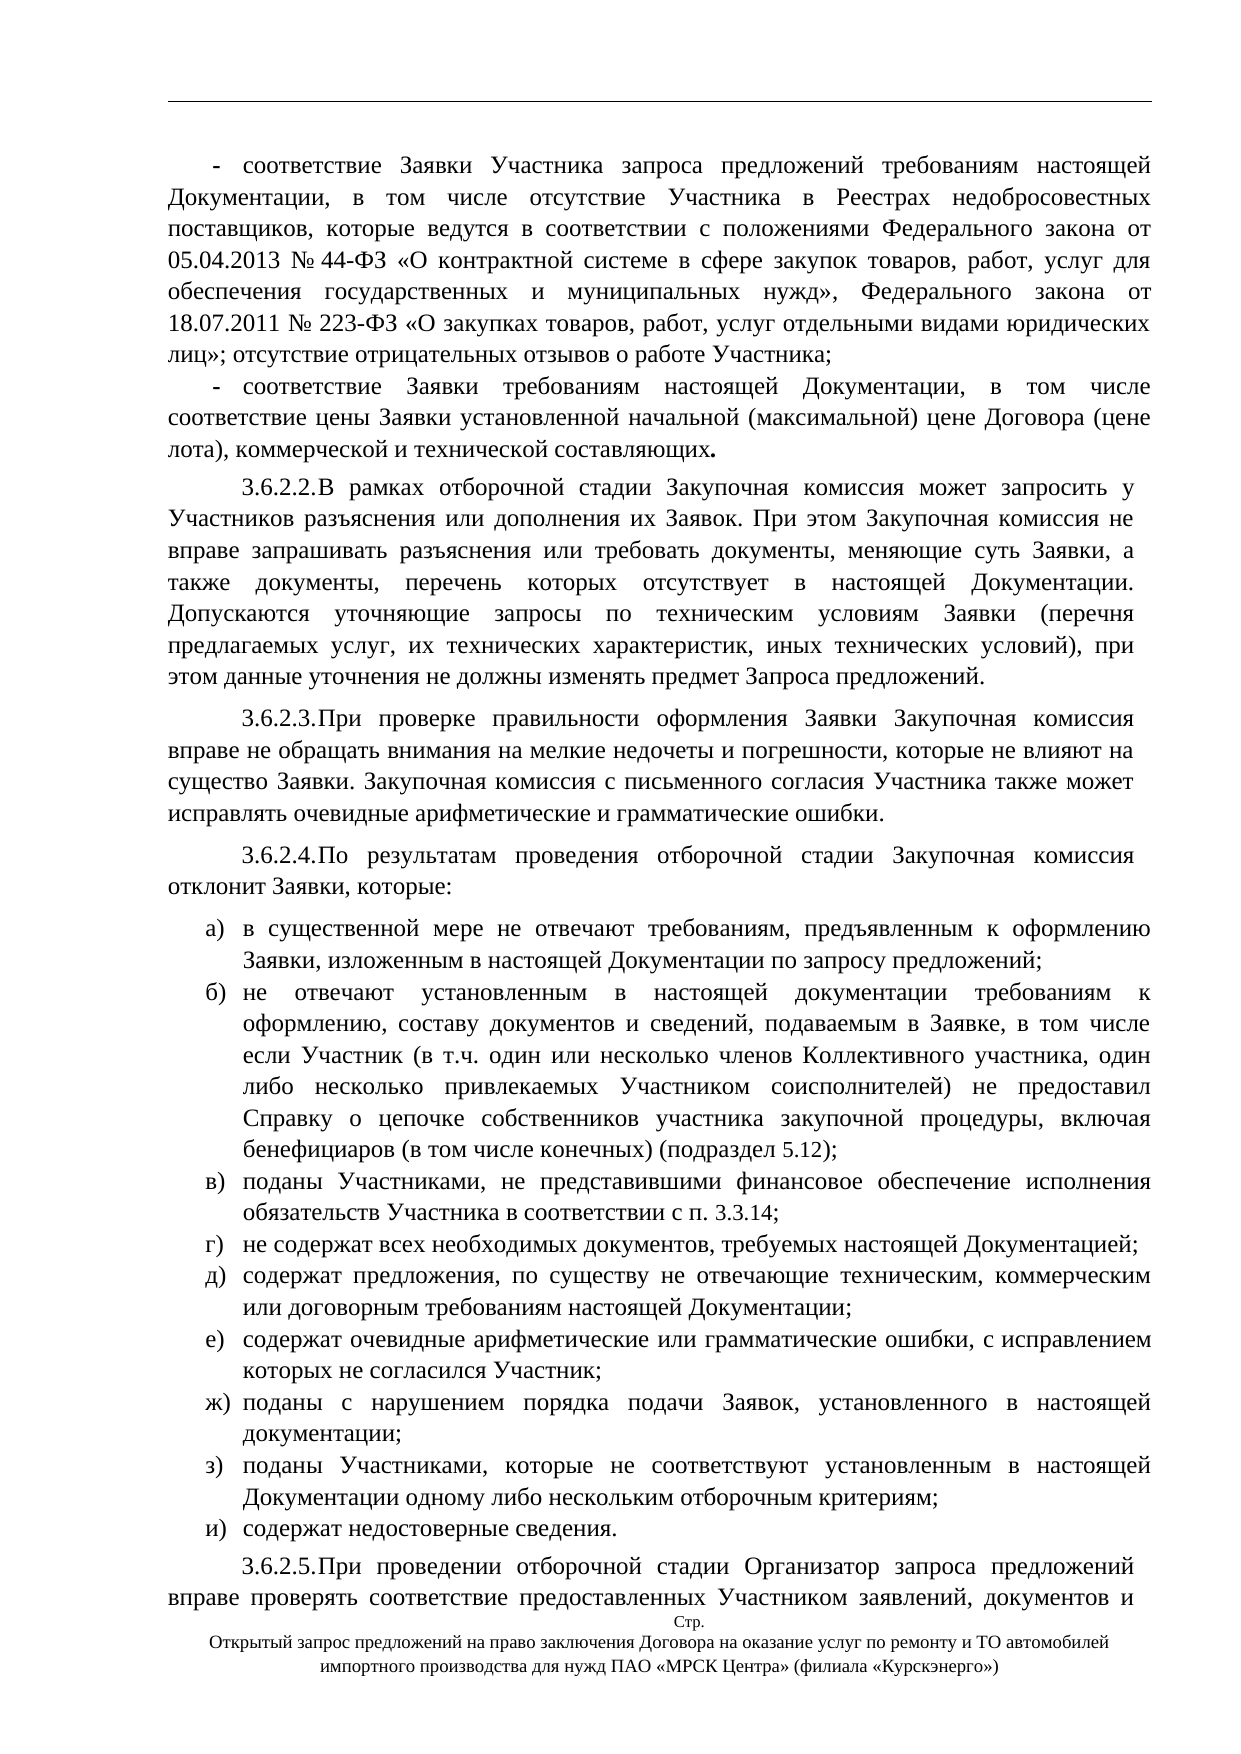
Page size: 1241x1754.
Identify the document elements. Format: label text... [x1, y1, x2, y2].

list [168, 1551, 1135, 1611]
list соответствие Заявки требованиям настоящей Документации, в том числе соответствие цены Заявки установленной начальной (максимальной) цене Договора (цене лота), коммерческой и технической составляющих. [168, 371, 1152, 463]
list поданы Участниками, которые не соответствуют установленным в настоящей Документации одному либо нескольким отборочным критериям; [205, 1450, 1152, 1510]
list поданы Участниками, не представившими финансовое обеспечение исполнения обязательств Участника в соответствии с п. 3.3.14; [205, 1166, 1152, 1226]
list По результатам проведения отборочной стадии Закупочная комиссия отклонит Заявки, которые: [168, 840, 1135, 900]
list в существенной мере не отвечают требованиям, предъявленным к оформлению Заявки, изложенным в настоящей Документации по запросу предложений; [205, 913, 1152, 974]
list содержат предложения, по существу не отвечающие техническим, коммерческим или договорным требованиям настоящей Документации; [205, 1261, 1152, 1321]
list не содержат всех необходимых документов, требуемых настоящей Документацией; [205, 1229, 1152, 1258]
list не отвечают установленным в настоящей документации требованиям к оформлению, составу документов и сведений, подаваемым в Заявке, в том числе если Участник (в т.ч. один или несколько членов Коллективного участника, один либо несколько привлекаемых Участником соисполнителей) не предоставил Справку о цепочке собственников участника закупочной процедуры, включая бенефициаров (в том числе конечных) (подраздел 5.12); [205, 977, 1152, 1163]
list содержат очевидные арифметические или грамматические ошибки, с исправлением которых не согласился Участник; [205, 1324, 1152, 1384]
list соответствие Заявки Участника запроса предложений требованиям настоящей Документации, в том числе отсутствие Участника в Реестрах недобросовестных поставщиков, которые ведутся в соответствии с положениями Федерального закона от 05.04.2013 № 44-ФЗ «О контрактной системе в сфере закупок товаров, работ, услуг для обеспечения государственных и муниципальных нужд», Федерального закона от 18.07.2011 № 223-ФЗ «О закупках товаров, работ, услуг отдельными видами юридических лиц»; отсутствие отрицательных отзывов о работе Участника; [168, 150, 1152, 368]
list содержат недостоверные сведения. [205, 1513, 1152, 1542]
list поданы с нарушением порядка подачи Заявок, установленного в настоящей документации; [205, 1387, 1152, 1447]
list При проверке правильности оформления Заявки Закупочная комиссия вправе не обращать внимания на мелкие недочеты и погрешности, которые не влияют на существо Заявки. Закупочная комиссия с письменного согласия Участника также может исправлять очевидные арифметические и грамматические ошибки. [168, 703, 1135, 827]
list В рамках отборочной стадии Закупочная комиссия может запросить у Участников разъяснения или дополнения их Заявок. При этом Закупочная комиссия не вправе запрашивать разъяснения или требовать документы, меняющие суть Заявки, а также документы, перечень которых отсутствует в настоящей Документации. Допускаются уточняющие запросы по техническим условиям Заявки (перечня предлагаемых услуг, их технических характеристик, иных технических условий), при этом данные уточнения не должны изменять предмет Запроса предложений. [168, 472, 1135, 690]
